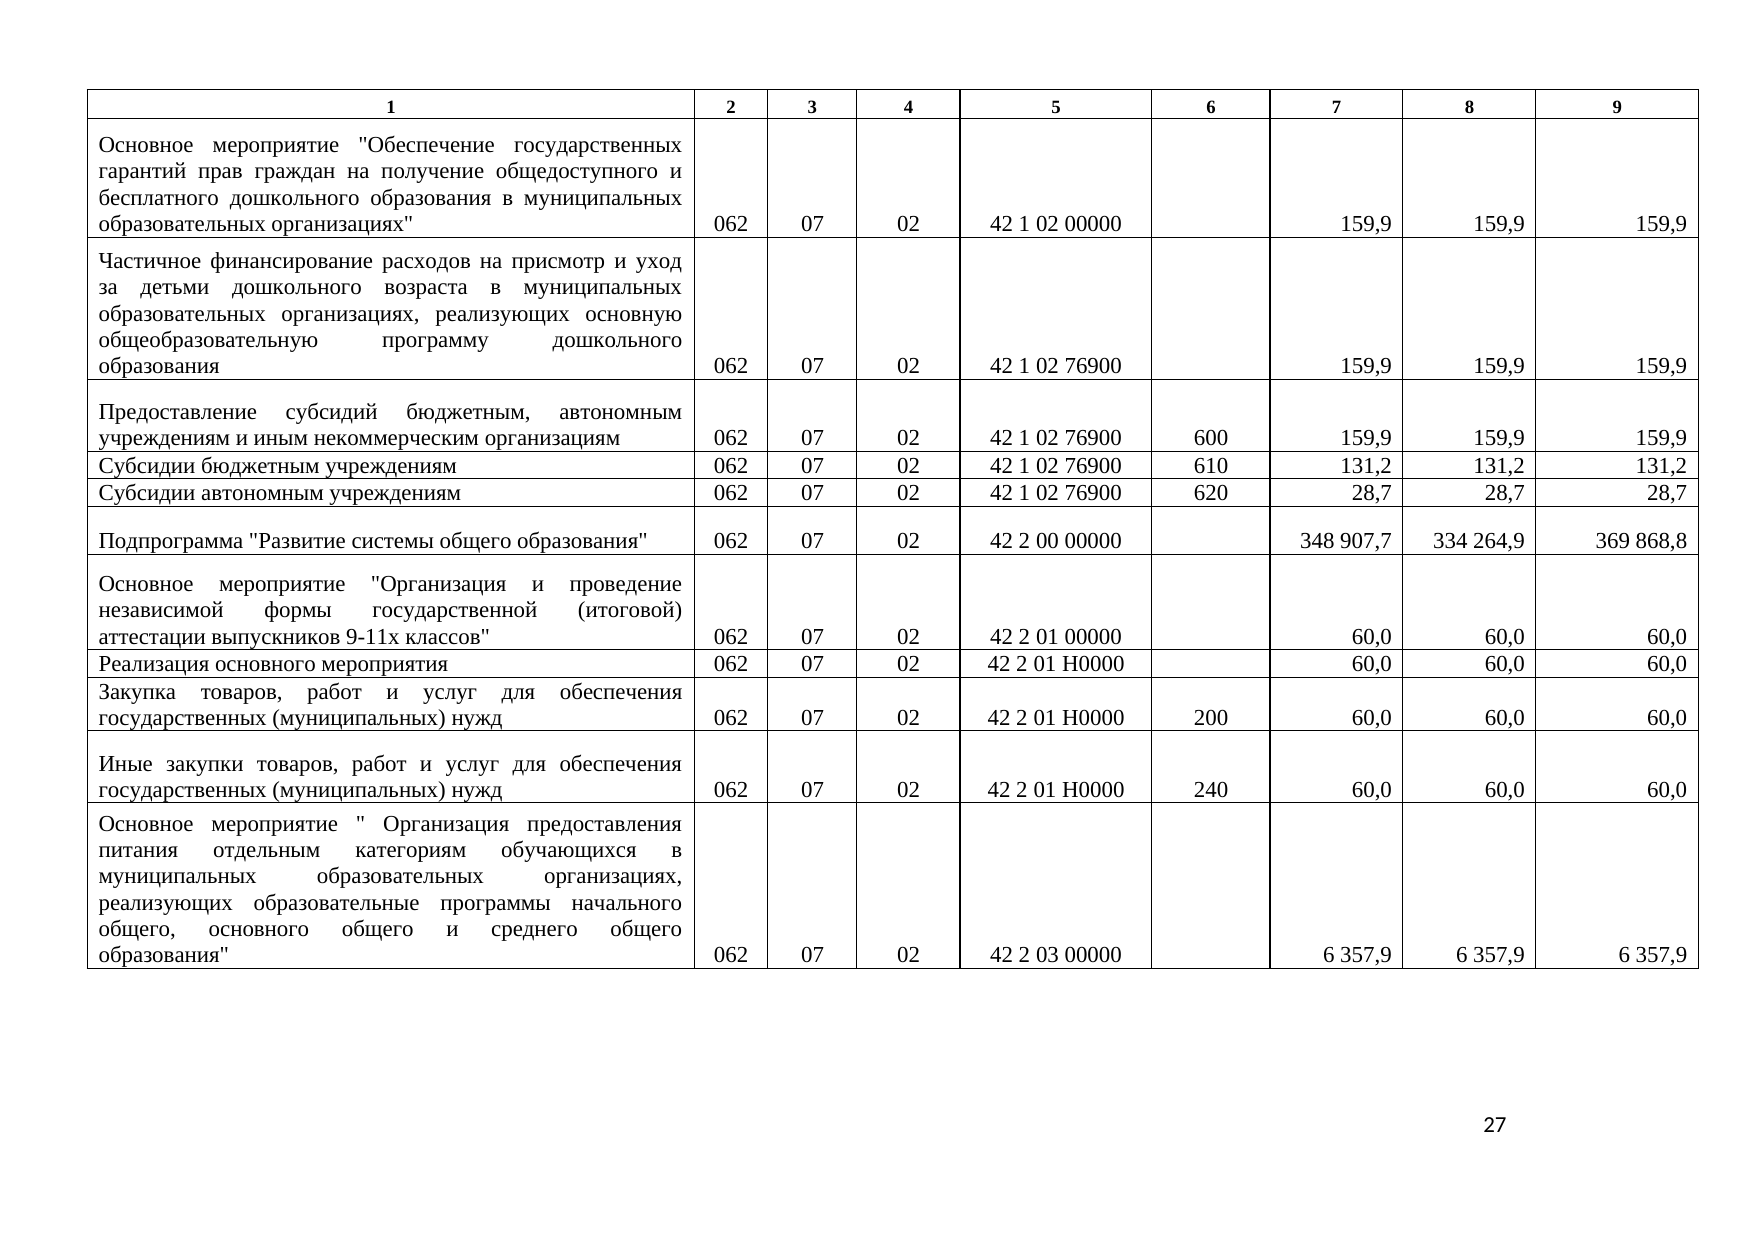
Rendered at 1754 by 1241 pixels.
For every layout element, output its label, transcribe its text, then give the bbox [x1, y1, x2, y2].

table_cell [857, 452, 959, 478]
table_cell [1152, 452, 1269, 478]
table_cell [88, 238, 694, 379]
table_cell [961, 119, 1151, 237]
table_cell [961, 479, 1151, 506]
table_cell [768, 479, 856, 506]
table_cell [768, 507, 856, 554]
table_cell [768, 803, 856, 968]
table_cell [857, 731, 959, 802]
table_header 1 [88, 90, 694, 118]
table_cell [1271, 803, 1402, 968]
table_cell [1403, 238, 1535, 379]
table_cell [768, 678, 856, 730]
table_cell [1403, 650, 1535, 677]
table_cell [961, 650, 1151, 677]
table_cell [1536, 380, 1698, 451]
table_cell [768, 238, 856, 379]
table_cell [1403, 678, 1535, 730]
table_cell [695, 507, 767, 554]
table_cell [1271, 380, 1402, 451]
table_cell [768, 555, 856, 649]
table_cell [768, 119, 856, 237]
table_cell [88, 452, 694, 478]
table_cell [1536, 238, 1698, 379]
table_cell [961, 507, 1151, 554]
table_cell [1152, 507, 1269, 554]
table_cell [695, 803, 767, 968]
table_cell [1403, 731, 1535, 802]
table_header 9 [1536, 90, 1698, 118]
table_header 3 [768, 90, 856, 118]
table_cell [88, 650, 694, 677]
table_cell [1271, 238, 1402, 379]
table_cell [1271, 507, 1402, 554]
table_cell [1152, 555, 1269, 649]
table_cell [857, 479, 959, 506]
table_header 5 [961, 90, 1151, 118]
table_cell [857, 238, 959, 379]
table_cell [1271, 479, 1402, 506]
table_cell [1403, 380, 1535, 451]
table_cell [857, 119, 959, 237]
table_header 2 [695, 90, 767, 118]
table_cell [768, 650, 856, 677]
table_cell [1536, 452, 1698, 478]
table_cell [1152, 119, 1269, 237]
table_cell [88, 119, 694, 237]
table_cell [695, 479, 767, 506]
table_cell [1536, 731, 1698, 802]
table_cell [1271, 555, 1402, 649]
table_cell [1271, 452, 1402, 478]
table_header 7 [1271, 90, 1402, 118]
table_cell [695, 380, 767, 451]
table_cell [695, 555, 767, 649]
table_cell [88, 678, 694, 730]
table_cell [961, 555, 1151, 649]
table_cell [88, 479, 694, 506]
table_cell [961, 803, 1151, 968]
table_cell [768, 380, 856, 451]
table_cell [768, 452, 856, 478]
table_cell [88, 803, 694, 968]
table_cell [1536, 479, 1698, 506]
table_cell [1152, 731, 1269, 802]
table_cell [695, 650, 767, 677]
table_header 8 [1403, 90, 1535, 118]
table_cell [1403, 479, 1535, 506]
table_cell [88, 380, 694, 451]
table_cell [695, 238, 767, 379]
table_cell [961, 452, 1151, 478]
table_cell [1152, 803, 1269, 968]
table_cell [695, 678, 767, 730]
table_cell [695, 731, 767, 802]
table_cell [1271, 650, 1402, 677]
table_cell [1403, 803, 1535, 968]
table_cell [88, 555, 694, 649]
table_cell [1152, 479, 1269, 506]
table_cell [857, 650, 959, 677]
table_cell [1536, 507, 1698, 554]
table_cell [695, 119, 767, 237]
table_header 6 [1152, 90, 1269, 118]
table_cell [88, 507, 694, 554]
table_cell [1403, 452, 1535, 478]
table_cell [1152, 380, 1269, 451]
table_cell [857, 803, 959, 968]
table_header 4 [857, 90, 959, 118]
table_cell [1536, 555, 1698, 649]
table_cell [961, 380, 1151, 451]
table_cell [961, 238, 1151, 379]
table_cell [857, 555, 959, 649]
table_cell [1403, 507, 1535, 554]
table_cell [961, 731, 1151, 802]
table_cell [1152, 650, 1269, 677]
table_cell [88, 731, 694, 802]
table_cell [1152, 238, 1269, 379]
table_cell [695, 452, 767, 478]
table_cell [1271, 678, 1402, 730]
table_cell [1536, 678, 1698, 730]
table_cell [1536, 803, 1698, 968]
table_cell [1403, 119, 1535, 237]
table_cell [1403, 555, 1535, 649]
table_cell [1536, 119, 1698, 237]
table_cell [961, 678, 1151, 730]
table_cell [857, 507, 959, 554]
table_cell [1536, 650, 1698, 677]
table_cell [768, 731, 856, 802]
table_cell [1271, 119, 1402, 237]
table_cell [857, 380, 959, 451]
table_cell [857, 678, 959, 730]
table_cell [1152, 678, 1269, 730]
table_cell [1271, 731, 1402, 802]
